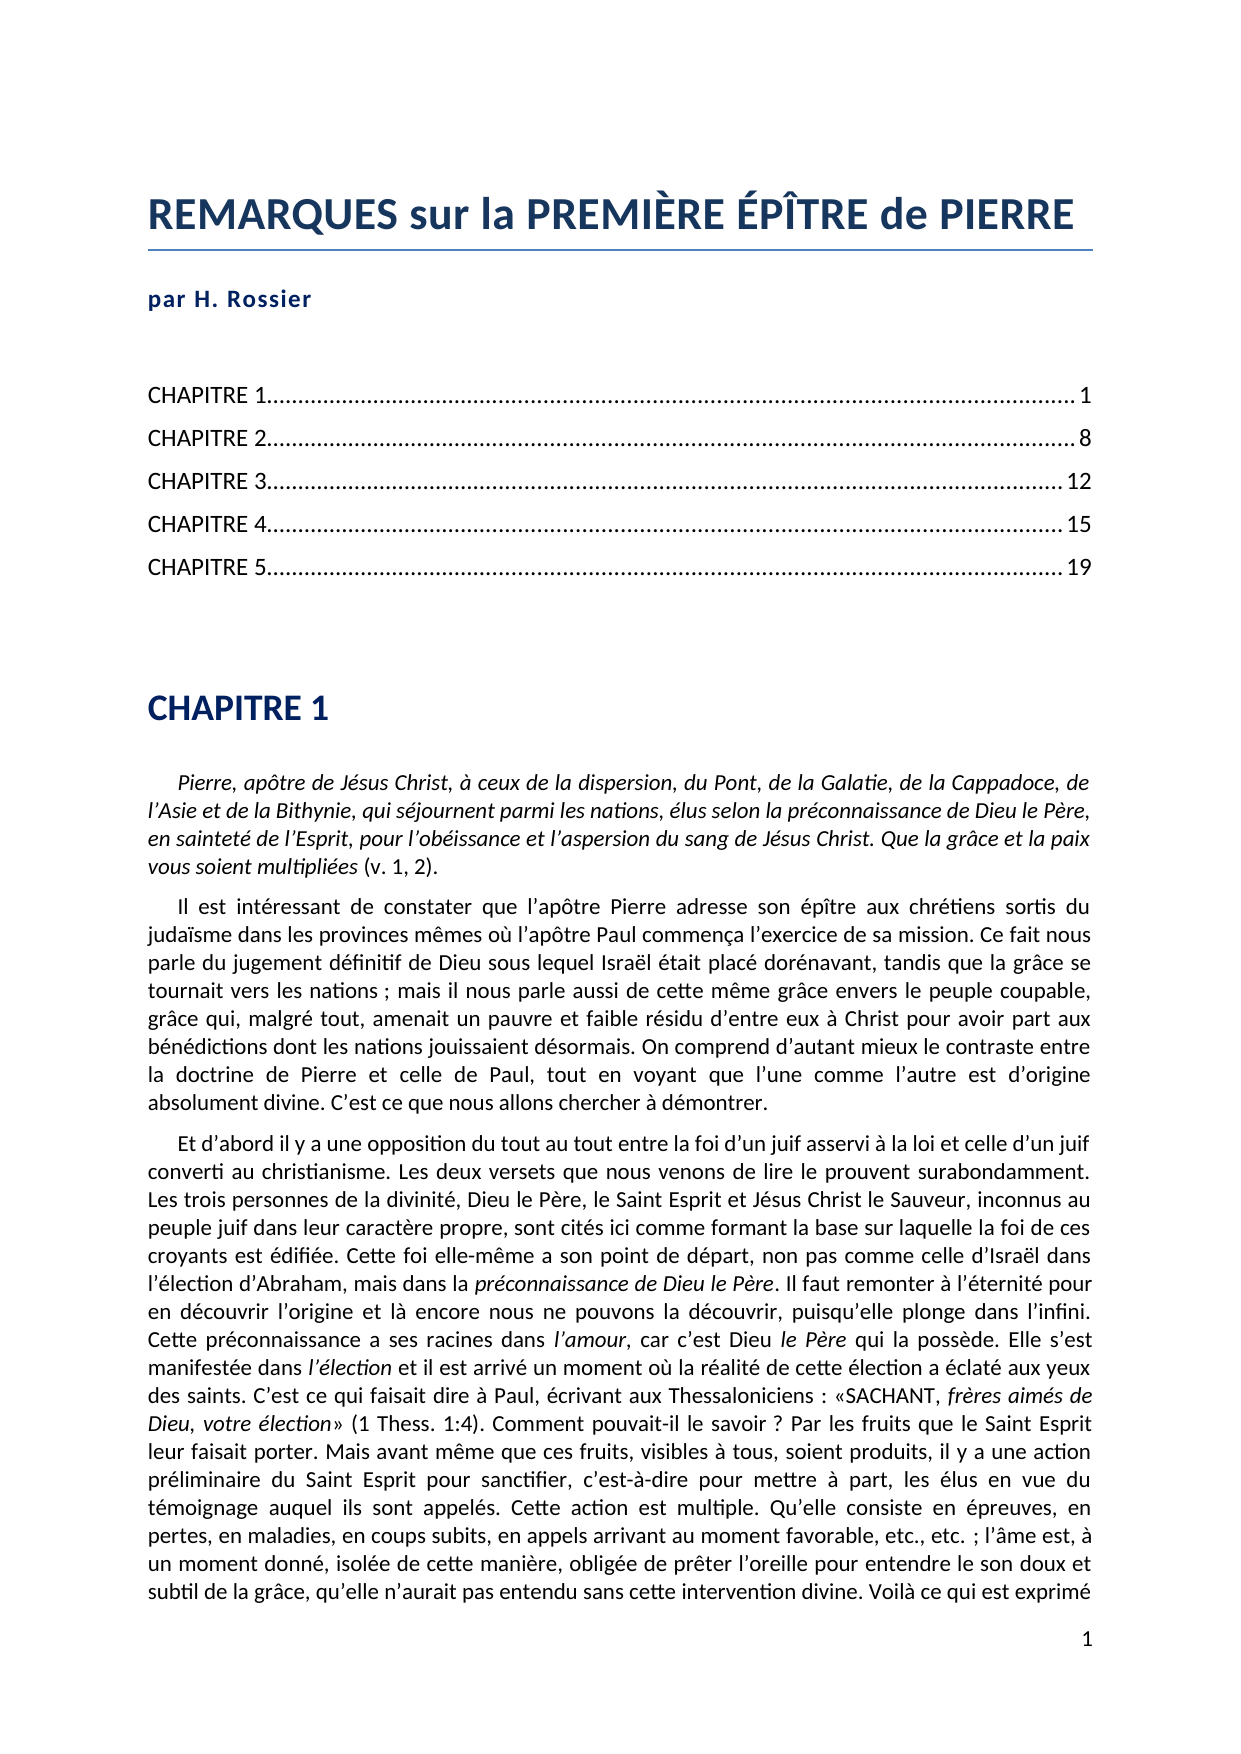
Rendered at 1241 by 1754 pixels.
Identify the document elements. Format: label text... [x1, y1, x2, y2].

text CHAPITRE 5 19 [148, 551, 1093, 581]
title REMARQUES sur la PREMIÈRE ÉPÎTRE de PIERRE [148, 185, 1093, 249]
text CHAPITRE 2 8 [148, 422, 1093, 452]
text Il est intéressant de constater que l’apôtre Pierre adresse son épître aux chrétiens sortis du judaïsme dans les provinces mêmes où l’apôtre Paul commença l’exercice de sa mission. Ce fait nous parle du jugement définitif de Dieu sous lequel Israël était placé dorénavant, tandis que la grâce se tournait vers les nations ; mais il nous parle aussi de cette même grâce envers le peuple coupable, grâce qui, malgré tout, amenait un pauvre et faible résidu d’entre eux à Christ pour avoir part aux bénédictions dont les nations jouissaient désormais. On comprend d’autant mieux le contraste entre la doctrine de Pierre et celle de Paul, tout en voyant que l’une comme l’autre est d’origine absolument divine. C’est ce que nous allons chercher à démontrer. [148, 892, 1093, 1116]
text CHAPITRE 4 15 [148, 508, 1093, 538]
text CHAPITRE 1 1 [148, 379, 1093, 409]
subtitle par H. Rossier [148, 283, 1093, 313]
text Pierre, apôtre de Jésus Christ, à ceux de la dispersion, du Pont, de la Galatie, de la Cappadoce, de l’Asie et de la Bithynie, qui séjournent parmi les nations, élus selon la préconnaissance de Dieu le Père, en sainteté de l’Esprit, pour l’obéissance et l’aspersion du sang de Jésus Christ. Que la grâce et la paix vous soient multipliées (v. 1, 2). [148, 768, 1093, 880]
text CHAPITRE 3 12 [148, 465, 1093, 495]
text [148, 1129, 1093, 1605]
subtitle CHAPITRE 1 [148, 684, 1093, 730]
